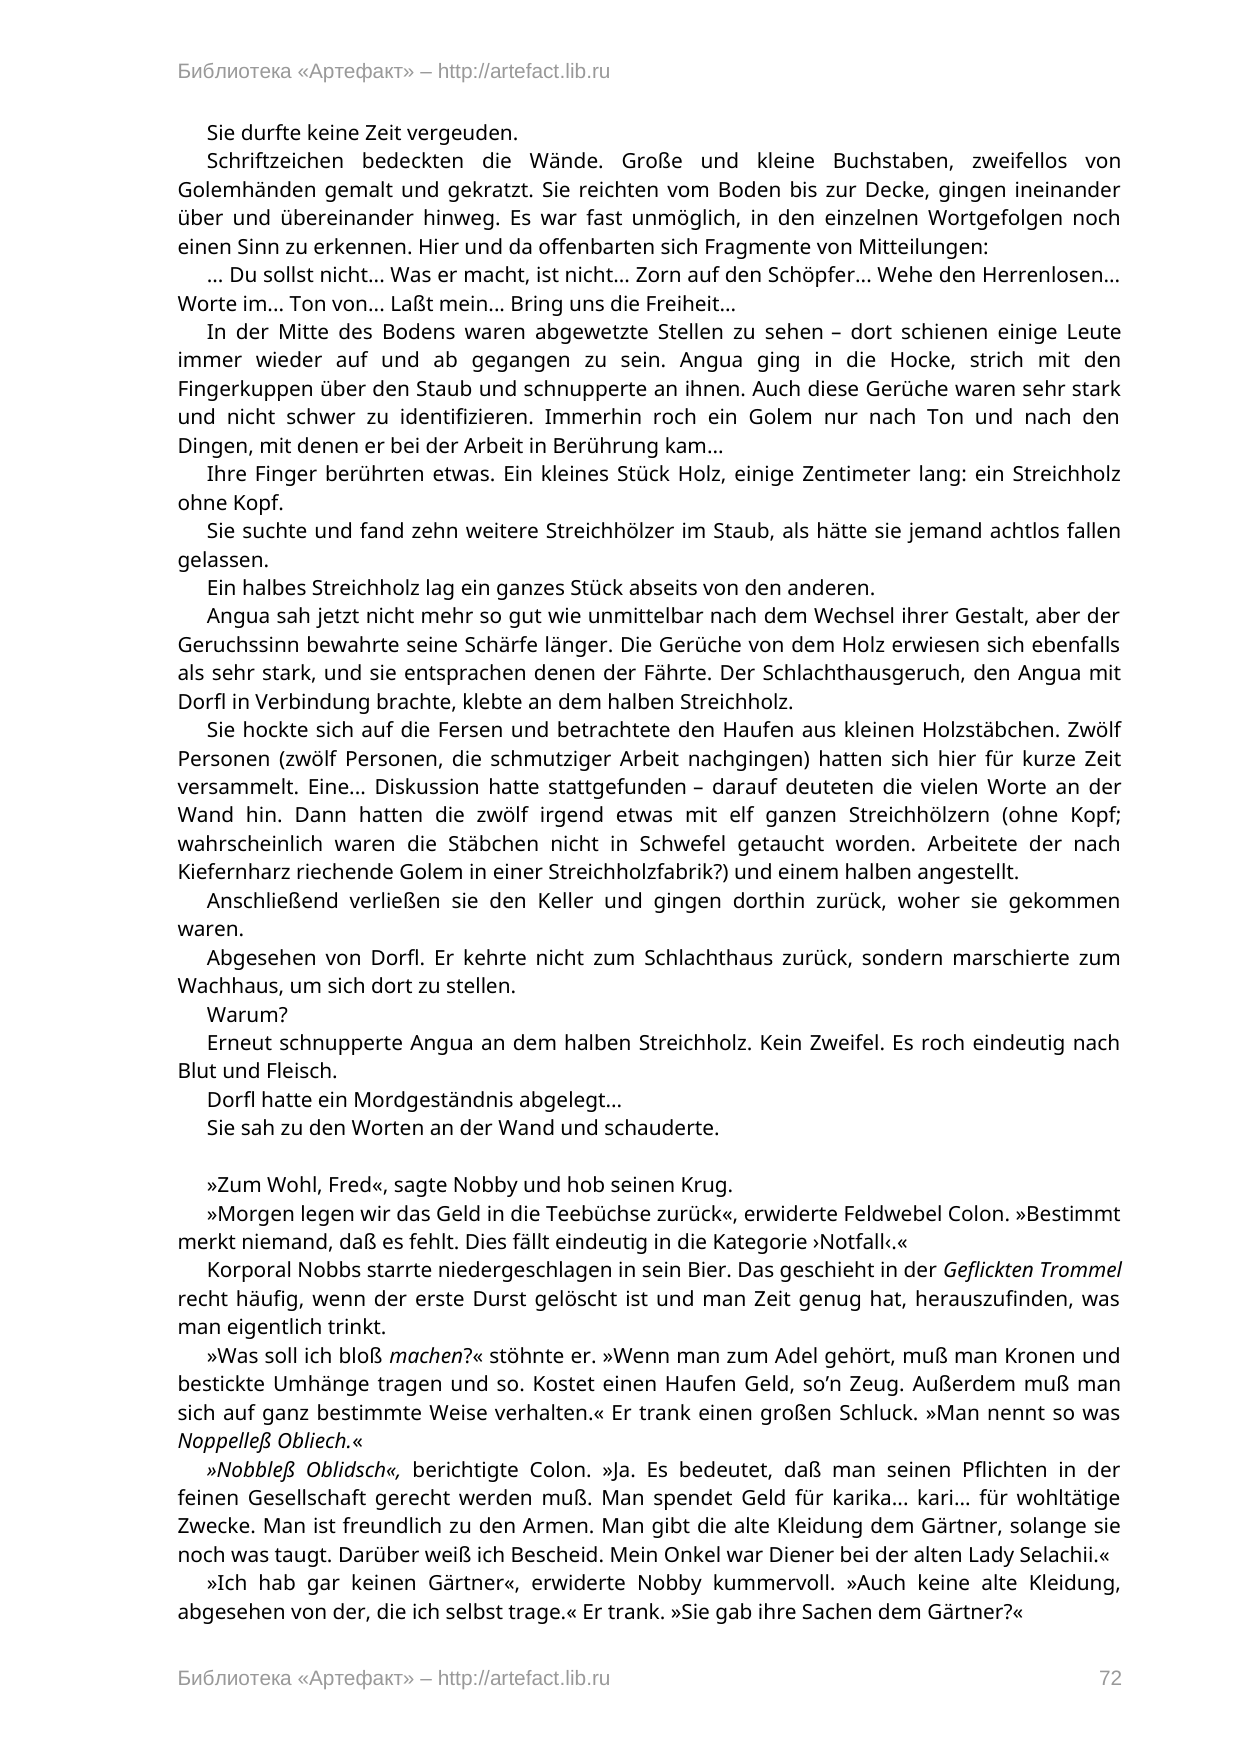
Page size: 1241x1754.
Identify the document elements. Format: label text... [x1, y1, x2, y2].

text Angua sah jetzt nicht mehr so gut wie unmittelbar nach dem Wechsel ihrer Gestalt, aber der Geruchssinn bewahrte seine Schärfe länger. Die Gerüche von dem Holz erwiesen sich ebenfalls als sehr stark, und sie entsprachen denen der Fährte. Der Schlachthausgeruch, den Angua mit Dorfl in Verbindung brachte, klebte an dem halben Streichholz. [177, 602, 1122, 715]
text »Nobbleß Oblidsch«, berichtigte Colon. »Ja. Es bedeutet, daß man seinen Pflichten in der feinen Gesellschaft gerecht werden muß. Man spendet Geld für karika... kari... für wohltätige Zwecke. Man ist freundlich zu den Armen. Man gibt die alte Kleidung dem Gärtner, solange sie noch was taugt. Darüber weiß ich Bescheid. Mein Onkel war Diener bei der alten Lady Selachii.« [177, 1455, 1122, 1568]
text Ihre Finger berührten etwas. Ein kleines Stück Holz, einige Zentimeter lang: ein Streichholz ohne Kopf. [177, 459, 1122, 516]
text »Morgen legen wir das Geld in die Teebüchse zurück«, erwiderte Feldwebel Colon. »Bestimmt merkt niemand, daß es fehlt. Dies fällt eindeutig in die Kategorie ›Notfall‹.« [177, 1199, 1122, 1256]
text Sie hockte sich auf die Fersen und betrachtete den Haufen aus kleinen Holzstäbchen. Zwölf Personen (zwölf Personen, die schmutziger Arbeit nachgingen) hatten sich hier für kurze Zeit versammelt. Eine... Diskussion hatte stattgefunden – darauf deuteten die vielen Worte an der Wand hin. Dann hatten die zwölf irgend etwas mit elf ganzen Streichhölzern (ohne Kopf; wahrscheinlich waren die Stäbchen nicht in Schwefel getaucht worden. Arbeitete der nach Kiefernharz riechende Golem in einer Streichholzfabrik?) und einem halben angestellt. [177, 715, 1122, 886]
text Sie suchte und fand zehn weitere Streichhölzer im Staub, als hätte sie jemand achtlos fallen gelassen. [177, 516, 1122, 573]
text »Ich hab gar keinen Gärtner«, erwiderte Nobby kummervoll. »Auch keine alte Kleidung, abgesehen von der, die ich selbst trage.« Er trank. »Sie gab ihre Sachen dem Gärtner?« [177, 1568, 1122, 1625]
text Dorfl hatte ein Mordgeständnis abgelegt... [177, 1085, 1122, 1113]
text Erneut schnupperte Angua an dem halben Streichholz. Kein Zweifel. Es roch eindeutig nach Blut und Fleisch. [177, 1028, 1122, 1085]
text Anschließend verließen sie den Keller und gingen dorthin zurück, woher sie gekommen waren. [177, 886, 1122, 943]
text »Was soll ich bloß machen?« stöhnte er. »Wenn man zum Adel gehört, muß man Kronen und bestickte Umhänge tragen und so. Kostet einen Haufen Geld, so’n Zeug. Außerdem muß man sich auf ganz bestimmte Weise verhalten.« Er trank einen großen Schluck. »Man nennt so was Noppelleß Obliech.« [177, 1341, 1122, 1455]
text In der Mitte des Bodens waren abgewetzte Stellen zu sehen – dort schienen einige Leute immer wieder auf und ab gegangen zu sein. Angua ging in die Hocke, strich mit den Fingerkuppen über den Staub und schnupperte an ihnen. Auch diese Gerüche waren sehr stark und nicht schwer zu identifizieren. Immerhin roch ein Golem nur nach Ton und nach den Dingen, mit denen er bei der Arbeit in Berührung kam... [177, 317, 1122, 459]
text Sie durfte keine Zeit vergeuden. [177, 118, 1122, 147]
text Korporal Nobbs starrte niedergeschlagen in sein Bier. Das geschieht in der Geflickten Trommel recht häufig, wenn der erste Durst gelöscht ist und man Zeit genug hat, herauszufinden, was man eigentlich trinkt. [177, 1256, 1122, 1341]
text Ein halbes Streichholz lag ein ganzes Stück abseits von den anderen. [177, 573, 1122, 602]
text Warum? [177, 1000, 1122, 1028]
text »Zum Wohl, Fred«, sagte Nobby und hob seinen Krug. [177, 1170, 1122, 1199]
text Schriftzeichen bedeckten die Wände. Große und kleine Buchstaben, zweifellos von Golemhänden gemalt und gekratzt. Sie reichten vom Boden bis zur Decke, gingen ineinander über und übereinander hinweg. Es war fast unmöglich, in den einzelnen Wortgefolgen noch einen Sinn zu erkennen. Hier und da offenbarten sich Fragmente von Mitteilungen: [177, 147, 1122, 260]
text Abgesehen von Dorfl. Er kehrte nicht zum Schlachthaus zurück, sondern marschierte zum Wachhaus, um sich dort zu stellen. [177, 943, 1122, 1000]
text Sie sah zu den Worten an der Wand und schauderte. [177, 1113, 1122, 1142]
text ... Du sollst nicht... Was er macht, ist nicht... Zorn auf den Schöpfer... Wehe den Herrenlosen... Worte im... Ton von... Laßt mein... Bring uns die Freiheit... [177, 260, 1122, 317]
